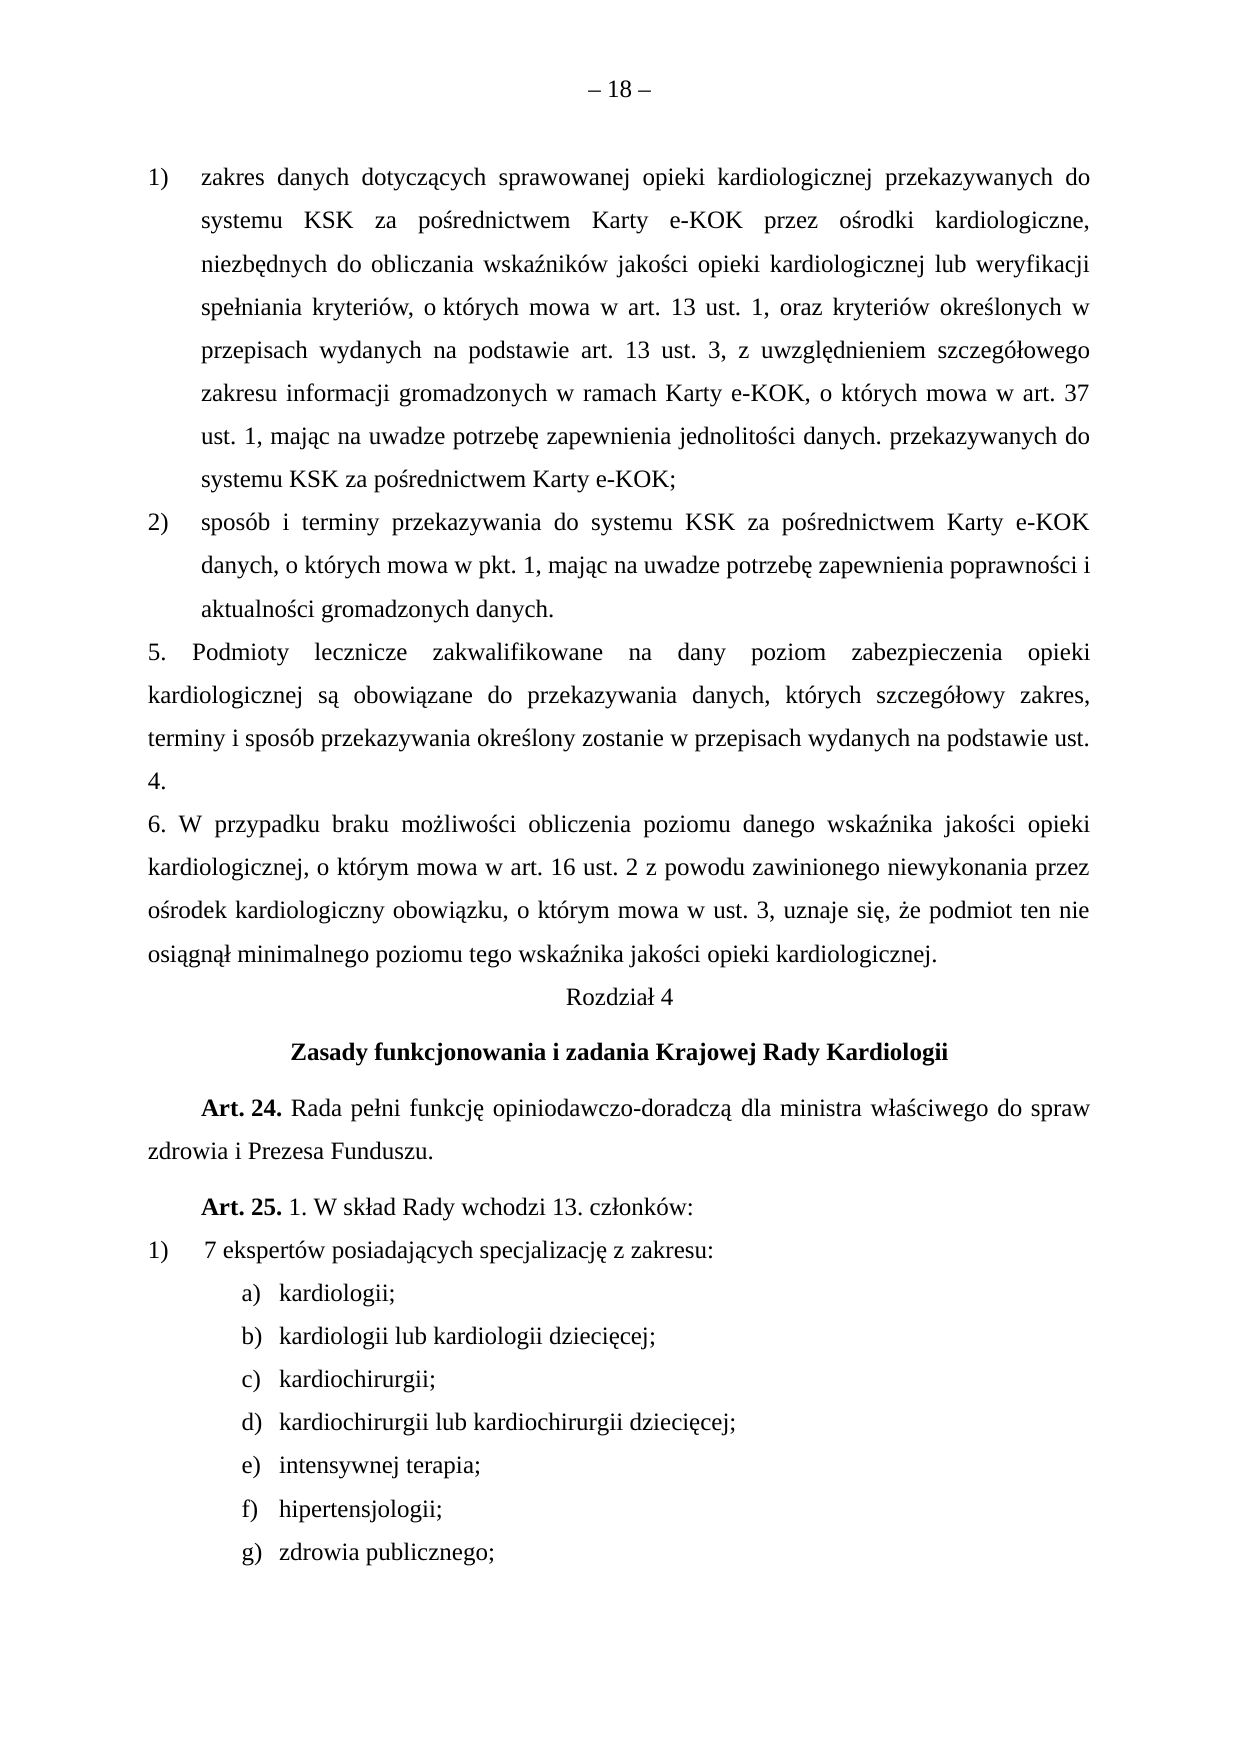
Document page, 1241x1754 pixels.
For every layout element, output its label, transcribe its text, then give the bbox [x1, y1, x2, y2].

text Art. 25. 1. W skład Rady wchodzi 13. członków: [148, 1192, 1091, 1221]
list kardiologii; [241, 1278, 1091, 1307]
text Zasady funkcjonowania i zadania Krajowej Rady Kardiologii [148, 1037, 1091, 1066]
text 2) sposób i terminy przekazywania do systemu KSK za pośrednictwem Karty e-KOK danych, o których mowa w pkt. 1, mając na uwadze potrzebę zapewnienia poprawności i aktualności gromadzonych danych. [148, 507, 1091, 622]
list kardiochirurgii lub kardiochirurgii dziecięcej; [241, 1407, 1091, 1436]
text Art. 24. Rada pełni funkcję opiniodawczo-doradczą dla ministra właściwego do spraw zdrowia i Prezesa Funduszu. [148, 1093, 1091, 1165]
text 5. Podmioty lecznicze zakwalifikowane na dany poziom zabezpieczenia opieki kardiologicznej są obowiązane do przekazywania danych, których szczegółowy zakres, terminy i sposób przekazywania określony zostanie w przepisach wydanych na podstawie ust. 4. [148, 637, 1091, 795]
text Rozdział 4 [148, 982, 1091, 1011]
list kardiochirurgii; [241, 1364, 1091, 1393]
list zdrowia publicznego; [241, 1537, 1091, 1566]
list kardiologii lub kardiologii dziecięcej; [241, 1321, 1091, 1350]
text 1) zakres danych dotyczących sprawowanej opieki kardiologicznej przekazywanych do systemu KSK za pośrednictwem Karty e-KOK przez ośrodki kardiologiczne, niezbędnych do obliczania wskaźników jakości opieki kardiologicznej lub weryfikacji spełniania kryteriów, o których mowa w art. 13 ust. 1, oraz kryteriów określonych w przepisach wydanych na podstawie art. 13 ust. 3, z uwzględnieniem szczegółowego zakresu informacji gromadzonych w ramach Karty e-KOK, o których mowa w art. 37 ust. 1, mając na uwadze potrzebę zapewnienia jednolitości danych. przekazywanych do systemu KSK za pośrednictwem Karty e-KOK; [148, 162, 1091, 493]
text 6. W przypadku braku możliwości obliczenia poziomu danego wskaźnika jakości opieki kardiologicznej, o którym mowa w art. 16 ust. 2 z powodu zawinionego niewykonania przez ośrodek kardiologiczny obowiązku, o którym mowa w ust. 3, uznaje się, że podmiot ten nie osiągnął minimalnego poziomu tego wskaźnika jakości opieki kardiologicznej. [148, 809, 1091, 967]
list 7 ekspertów posiadających specjalizację z zakresu: [148, 1235, 1091, 1264]
list intensywnej terapia; [241, 1451, 1091, 1479]
list hipertensjologii; [241, 1494, 1091, 1522]
